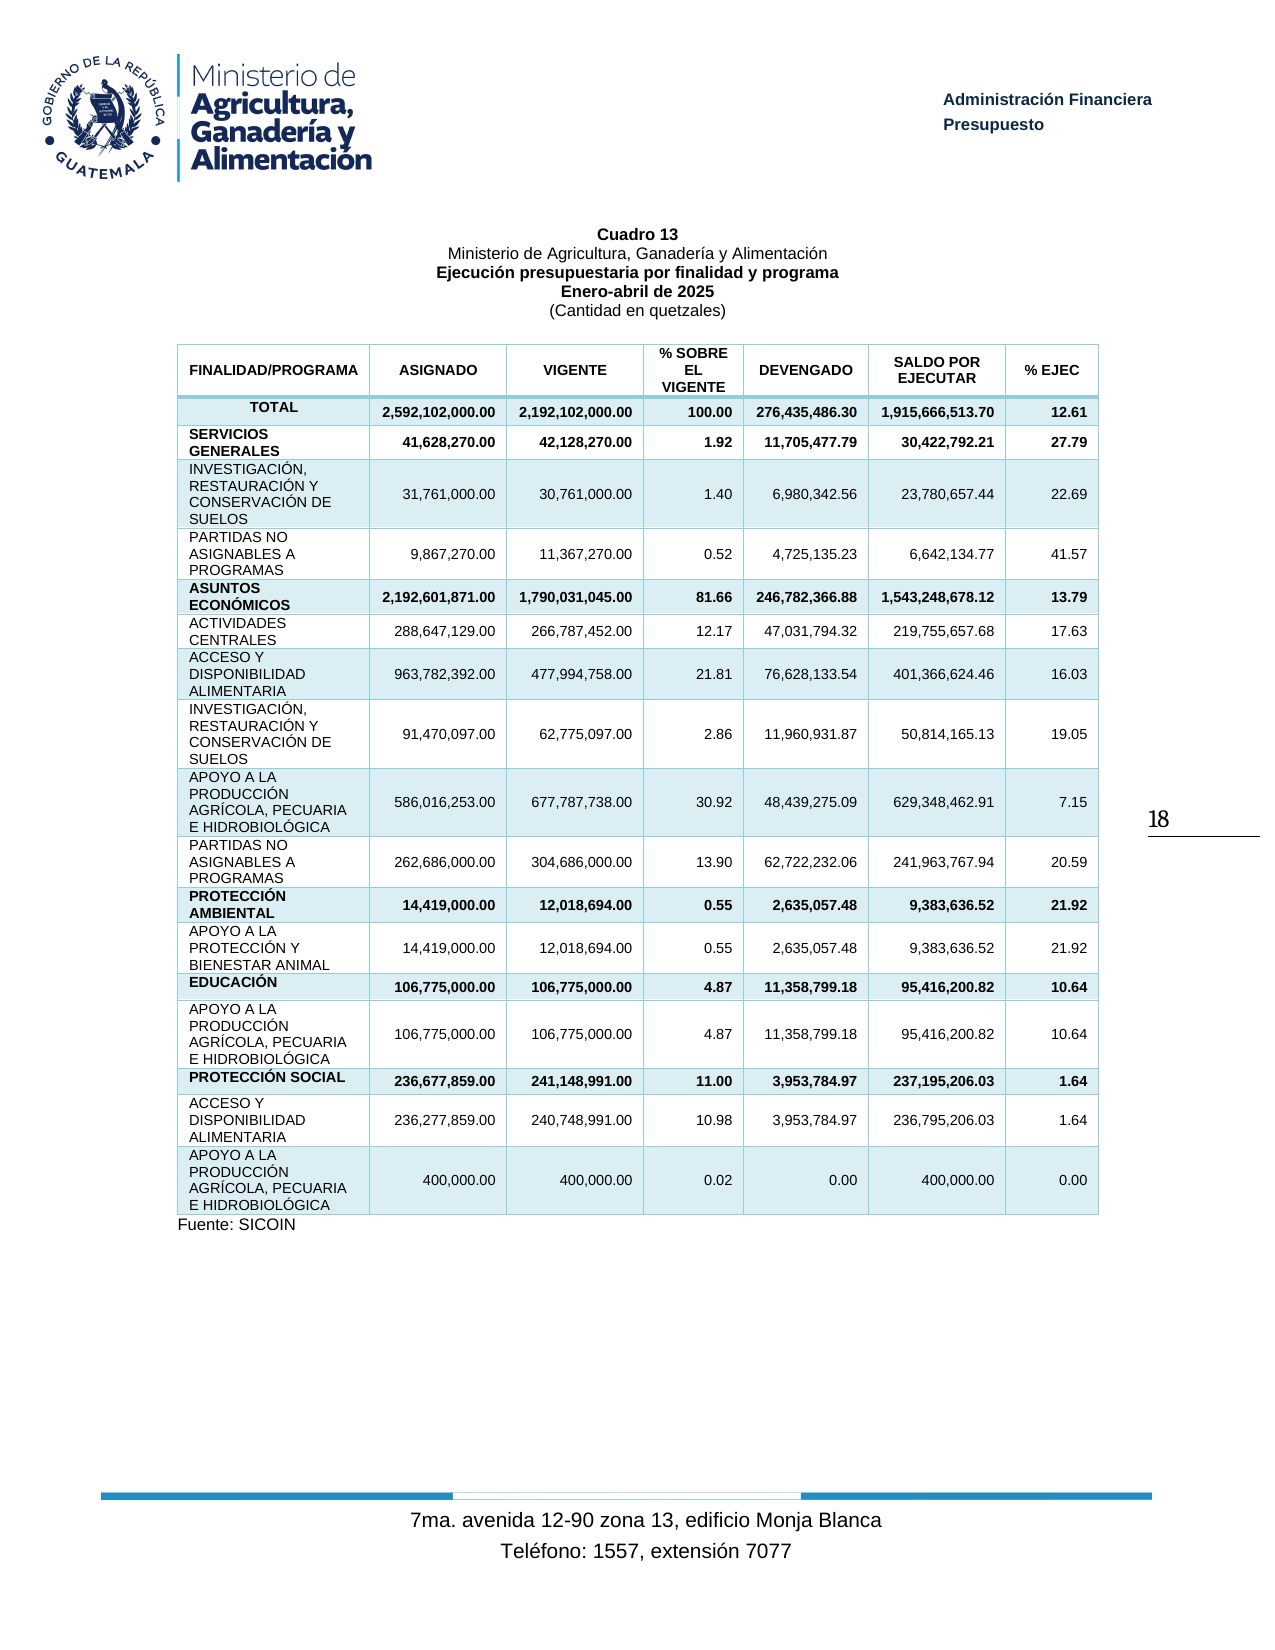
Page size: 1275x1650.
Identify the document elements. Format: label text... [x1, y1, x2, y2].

text (Cantidad en quetzales) [177, 301, 1098, 320]
table_cell 288,647,129.00 [370, 615, 506, 648]
table_cell 11,358,799.18 [744, 1001, 868, 1068]
table_cell 236,677,859.00 [370, 1069, 506, 1094]
table_cell 13.90 [644, 837, 743, 887]
table_cell 106,775,000.00 [507, 974, 643, 999]
table_cell 50,814,165.13 [869, 700, 1005, 767]
table_cell 11,705,477.79 [744, 426, 868, 459]
table_cell 41.57 [1006, 529, 1098, 579]
table_cell APOYO A LA PRODUCCIÓN AGRÍCOLA, PECUARIA E HIDROBIOLÓGICA [178, 1001, 369, 1068]
table_cell 11,358,799.18 [744, 974, 868, 999]
table_cell SERVICIOS GENERALES [178, 426, 369, 459]
table_cell 219,755,657.68 [869, 615, 1005, 648]
text Enero-abril de 2025 [177, 282, 1098, 301]
table_header ASIGNADO [370, 345, 506, 395]
table_cell 21.92 [1006, 888, 1098, 922]
table_cell 6,642,134.77 [869, 529, 1005, 579]
table_cell 1.64 [1006, 1095, 1098, 1146]
table_cell 3,953,784.97 [744, 1069, 868, 1094]
table_cell 42,128,270.00 [507, 426, 643, 459]
table_cell 11,367,270.00 [507, 529, 643, 579]
picture [32, 46, 386, 192]
table_cell 95,416,200.82 [869, 1001, 1005, 1068]
table_cell TOTAL [178, 399, 369, 425]
table_cell 1,790,031,045.00 [507, 580, 643, 613]
table_cell PROTECCIÓN SOCIAL [178, 1069, 369, 1094]
table_cell 276,435,486.30 [744, 399, 868, 425]
table_cell 6,980,342.56 [744, 460, 868, 527]
table_cell 1,543,248,678.12 [869, 580, 1005, 613]
table_header VIGENTE [507, 345, 643, 395]
table_cell 1.40 [644, 460, 743, 527]
table_cell ASUNTOS ECONÓMICOS [178, 580, 369, 613]
table_cell 1,915,666,513.70 [869, 399, 1005, 425]
table_cell 586,016,253.00 [370, 769, 506, 836]
table_cell 20.59 [1006, 837, 1098, 887]
table_cell 21.92 [1006, 923, 1098, 973]
table_cell ACCESO Y DISPONIBILIDAD ALIMENTARIA [178, 649, 369, 699]
table_cell 2,592,102,000.00 [370, 399, 506, 425]
table_cell 0.55 [644, 923, 743, 973]
table_cell 9,383,636.52 [869, 923, 1005, 973]
table_header % EJEC [1006, 345, 1098, 395]
table_cell 10.64 [1006, 974, 1098, 999]
table_cell 266,787,452.00 [507, 615, 643, 648]
table_cell 12,018,694.00 [507, 923, 643, 973]
table_cell 47,031,794.32 [744, 615, 868, 648]
table_cell APOYO A LA PRODUCCIÓN AGRÍCOLA, PECUARIA E HIDROBIOLÓGICA [178, 769, 369, 836]
table_header % SOBRE EL VIGENTE [644, 345, 743, 395]
table_cell 62,775,097.00 [507, 700, 643, 767]
table_cell 30,422,792.21 [869, 426, 1005, 459]
table_cell 241,148,991.00 [507, 1069, 643, 1094]
table_cell 401,366,624.46 [869, 649, 1005, 699]
table_header DEVENGADO [744, 345, 868, 395]
table_cell 3,953,784.97 [744, 1095, 868, 1146]
table_cell 10.64 [1006, 1001, 1098, 1068]
table_cell APOYO A LA PRODUCCIÓN AGRÍCOLA, PECUARIA E HIDROBIOLÓGICA [178, 1147, 369, 1214]
text Fuente: SICOIN [177, 1215, 1098, 1234]
table_cell 12.17 [644, 615, 743, 648]
table_cell 31,761,000.00 [370, 460, 506, 527]
text Ministerio de Agricultura, Ganadería y Alimentación [177, 243, 1098, 263]
table_cell 400,000.00 [869, 1147, 1005, 1214]
table_cell 95,416,200.82 [869, 974, 1005, 999]
table_cell 9,867,270.00 [370, 529, 506, 579]
table_cell 11,960,931.87 [744, 700, 868, 767]
table_cell 0.52 [644, 529, 743, 579]
table_cell 12,018,694.00 [507, 888, 643, 922]
table_header SALDO POR EJECUTAR [869, 345, 1005, 395]
table_cell 7.15 [1006, 769, 1098, 836]
table_cell 106,775,000.00 [507, 1001, 643, 1068]
table_cell 11.00 [644, 1069, 743, 1094]
table_cell 81.66 [644, 580, 743, 613]
table_cell 14,419,000.00 [370, 888, 506, 922]
table_cell 0.00 [744, 1147, 868, 1214]
table_cell 4.87 [644, 1001, 743, 1068]
table_cell 2,635,057.48 [744, 923, 868, 973]
table_cell 41,628,270.00 [370, 426, 506, 459]
table_cell 236,277,859.00 [370, 1095, 506, 1146]
table_cell 4.87 [644, 974, 743, 999]
table_cell 677,787,738.00 [507, 769, 643, 836]
table_cell 2,192,102,000.00 [507, 399, 643, 425]
table_cell 477,994,758.00 [507, 649, 643, 699]
table_header FINALIDAD/PROGRAMA [178, 345, 369, 395]
table_cell 240,748,991.00 [507, 1095, 643, 1146]
table_cell 241,963,767.94 [869, 837, 1005, 887]
table_cell 19.05 [1006, 700, 1098, 767]
table_cell 21.81 [644, 649, 743, 699]
table_cell 22.69 [1006, 460, 1098, 527]
table_cell PROTECCIÓN AMBIENTAL [178, 888, 369, 922]
table_cell 17.63 [1006, 615, 1098, 648]
table_cell 106,775,000.00 [370, 1001, 506, 1068]
table_cell INVESTIGACIÓN, RESTAURACIÓN Y CONSERVACIÓN DE SUELOS [178, 460, 369, 527]
table_cell 262,686,000.00 [370, 837, 506, 887]
table_cell 10.98 [644, 1095, 743, 1146]
table_cell 76,628,133.54 [744, 649, 868, 699]
text Ejecución presupuestaria por finalidad y programa [177, 263, 1098, 282]
table_cell 14,419,000.00 [370, 923, 506, 973]
table_cell 30.92 [644, 769, 743, 836]
table_cell 9,383,636.52 [869, 888, 1005, 922]
table_cell 2,192,601,871.00 [370, 580, 506, 613]
table_cell 629,348,462.91 [869, 769, 1005, 836]
table_cell 91,470,097.00 [370, 700, 506, 767]
table_cell 16.03 [1006, 649, 1098, 699]
table_cell PARTIDAS NO ASIGNABLES A PROGRAMAS [178, 837, 369, 887]
table_cell 246,782,366.88 [744, 580, 868, 613]
table_cell 106,775,000.00 [370, 974, 506, 999]
table_cell 2.86 [644, 700, 743, 767]
table_cell 30,761,000.00 [507, 460, 643, 527]
table_cell 100.00 [644, 399, 743, 425]
table_cell 27.79 [1006, 426, 1098, 459]
table_cell ACCESO Y DISPONIBILIDAD ALIMENTARIA [178, 1095, 369, 1146]
table_cell 237,195,206.03 [869, 1069, 1005, 1094]
table_cell 4,725,135.23 [744, 529, 868, 579]
table_cell 1.92 [644, 426, 743, 459]
text Cuadro 13 [177, 224, 1098, 243]
table_cell 23,780,657.44 [869, 460, 1005, 527]
table_cell 0.02 [644, 1147, 743, 1214]
table_cell PARTIDAS NO ASIGNABLES A PROGRAMAS [178, 529, 369, 579]
table_cell 1.64 [1006, 1069, 1098, 1094]
table_cell 963,782,392.00 [370, 649, 506, 699]
table_cell 400,000.00 [370, 1147, 506, 1214]
table_cell APOYO A LA PROTECCIÓN Y BIENESTAR ANIMAL [178, 923, 369, 973]
table_cell INVESTIGACIÓN, RESTAURACIÓN Y CONSERVACIÓN DE SUELOS [178, 700, 369, 767]
picture [0, 1483, 1264, 1509]
table_cell 0.00 [1006, 1147, 1098, 1214]
table_cell 48,439,275.09 [744, 769, 868, 836]
table_cell EDUCACIÓN [178, 974, 369, 999]
table_cell 0.55 [644, 888, 743, 922]
table_cell 236,795,206.03 [869, 1095, 1005, 1146]
table_cell 13.79 [1006, 580, 1098, 613]
table_cell 12.61 [1006, 399, 1098, 425]
table_cell 304,686,000.00 [507, 837, 643, 887]
table_cell ACTIVIDADES CENTRALES [178, 615, 369, 648]
table_cell 62,722,232.06 [744, 837, 868, 887]
table_cell 400,000.00 [507, 1147, 643, 1214]
table_cell 2,635,057.48 [744, 888, 868, 922]
